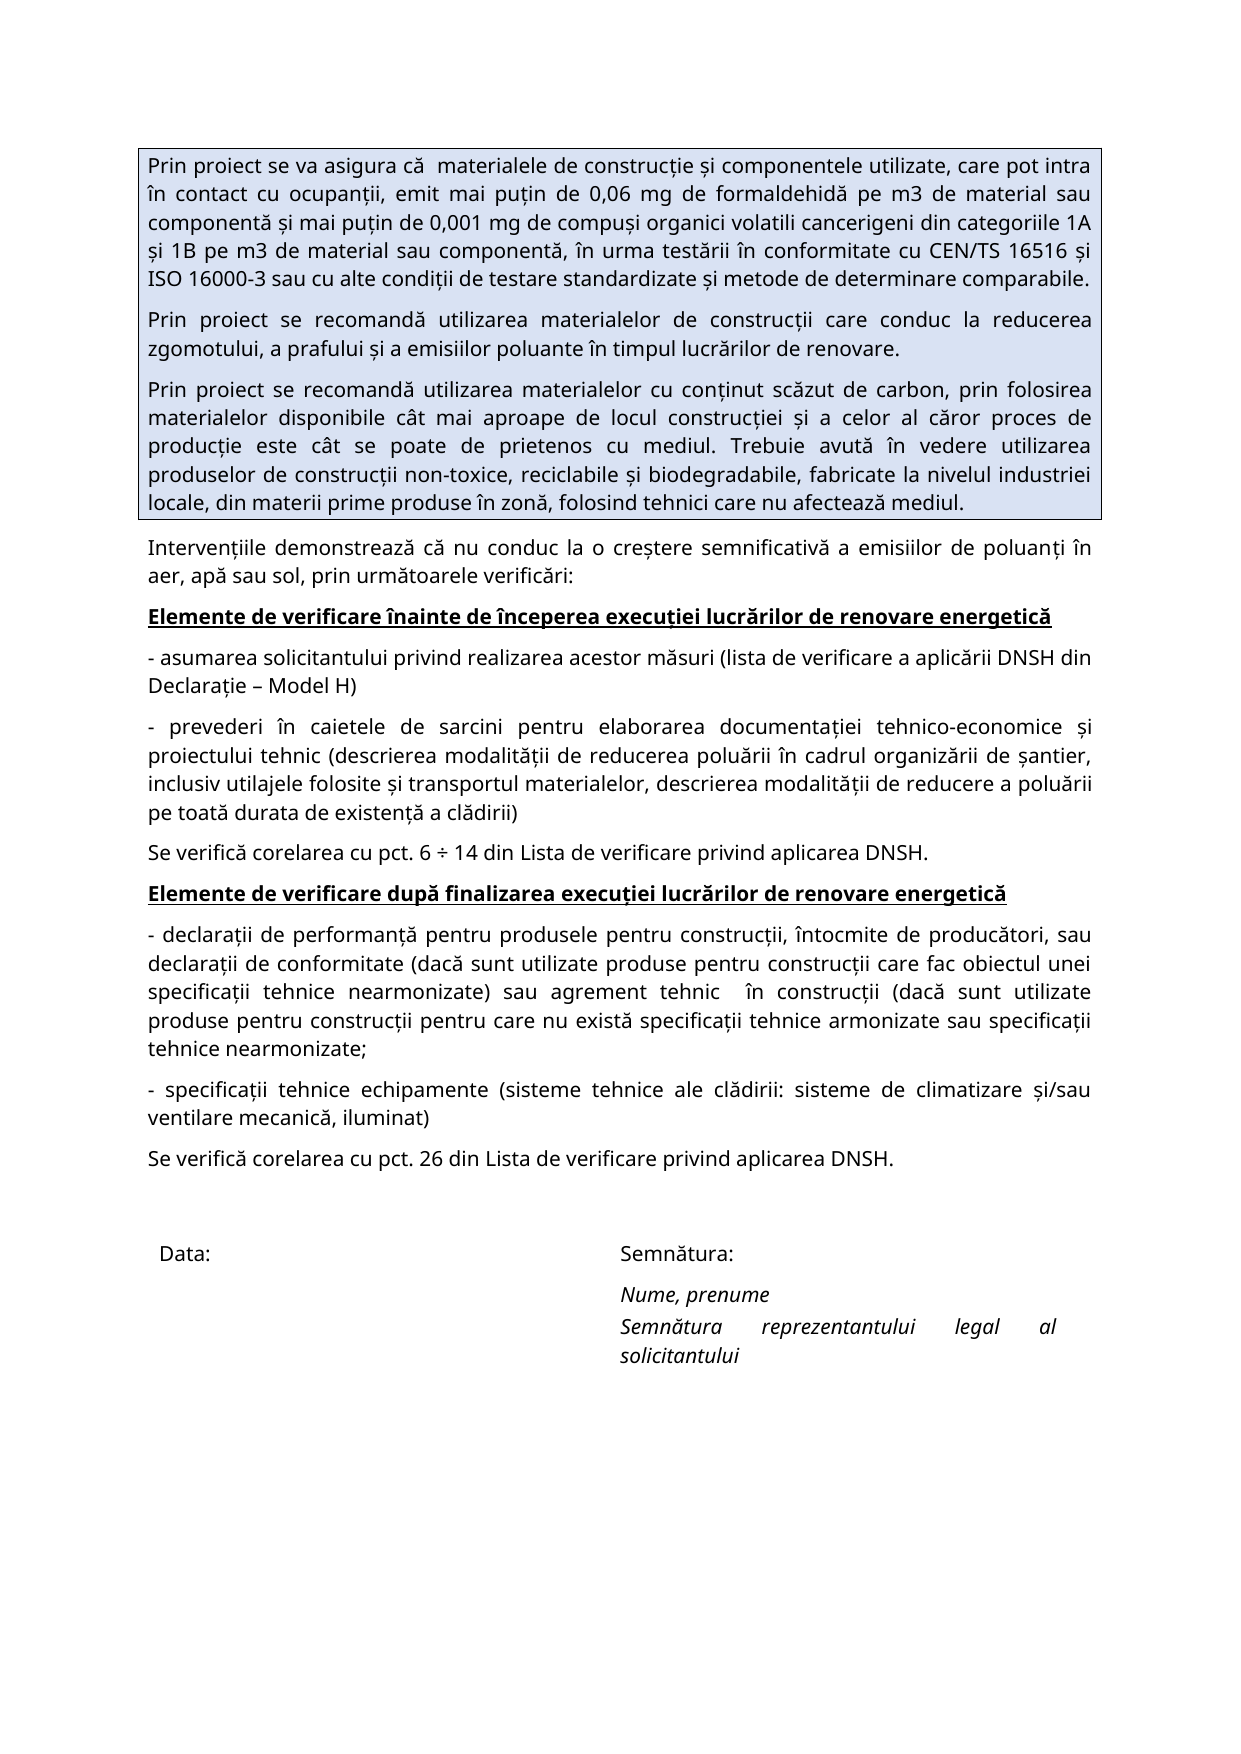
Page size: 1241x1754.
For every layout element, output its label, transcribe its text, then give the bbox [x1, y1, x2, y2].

text Prin proiect se recomandă utilizarea materialelor de construcții care conduc la reducerea zgomotului, a prafului și a emisiilor poluante în timpul lucrărilor de renovare. [139, 302, 1101, 362]
text Se verifică corelarea cu pct. 6 ÷ 14 din Lista de verificare privind aplicarea DNSH. [148, 838, 1093, 867]
text Prin proiect se va asigura că materialele de construcție și componentele utilizate, care pot intra în contact cu ocupanții, emit mai puțin de 0,06 mg de formaldehidă pe m3 de material sau componentă și mai puțin de 0,001 mg de compuși organici volatili cancerigeni din categoriile 1A și 1B pe m3 de material sau componentă, în urma testării în conformitate cu CEN/TS 16516 și ISO 16000-3 sau cu alte condiții de testare standardizate și metode de determinare comparabile. [139, 149, 1101, 293]
text Prin proiect se recomandă utilizarea materialelor cu conținut scăzut de carbon, prin folosirea materialelor disponibile cât mai aproape de locul construcției și a celor al căror proces de producție este cât se poate de prietenos cu mediul. Trebuie avută în vedere utilizarea produselor de construcții non-toxice, reciclabile și biodegradabile, fabricate la nivelul industriei locale, din materii prime produse în zonă, folosind tehnici care nu afectează mediul. [139, 372, 1101, 519]
text Elemente de verificare înainte de începerea execuției lucrărilor de renovare energetică [148, 602, 1093, 630]
text Elemente de verificare după finalizarea execuției lucrărilor de renovare energetică [148, 879, 1093, 908]
text - declarații de performanță pentru produsele pentru construcţii, întocmite de producători, sau declarații de conformitate (dacă sunt utilizate produse pentru construcţii care fac obiectul unei specificaţii tehnice nearmonizate) sau agrement tehnic în construcţii (dacă sunt utilizate produse pentru construcţii pentru care nu există specificaţii tehnice armonizate sau specificaţii tehnice nearmonizate; [148, 920, 1093, 1063]
text Se verifică corelarea cu pct. 26 din Lista de verificare privind aplicarea DNSH. [148, 1144, 1093, 1173]
text - prevederi în caietele de sarcini pentru elaborarea documentației tehnico-economice și proiectului tehnic (descrierea modalității de reducerea poluării în cadrul organizării de șantier, inclusiv utilajele folosite și transportul materialelor, descrierea modalității de reducere a poluării pe toată durata de existență a clădirii) [148, 712, 1093, 826]
text Intervențiile demonstrează că nu conduc la o creștere semnificativă a emisiilor de poluanți în aer, apă sau sol, prin următoarele verificări: [148, 533, 1093, 589]
text - asumarea solicitantului privind realizarea acestor măsuri (lista de verificare a aplicării DNSH din Declarație – Model H) [148, 643, 1093, 700]
text - specificații tehnice echipamente (sisteme tehnice ale clădirii: sisteme de climatizare și/sau ventilare mecanică, iluminat) [148, 1075, 1093, 1132]
table_header Data: [148, 1226, 609, 1373]
table_header Semnătura: Nume, prenume Semnătura reprezentantului legal al solicitantului [609, 1226, 1070, 1373]
